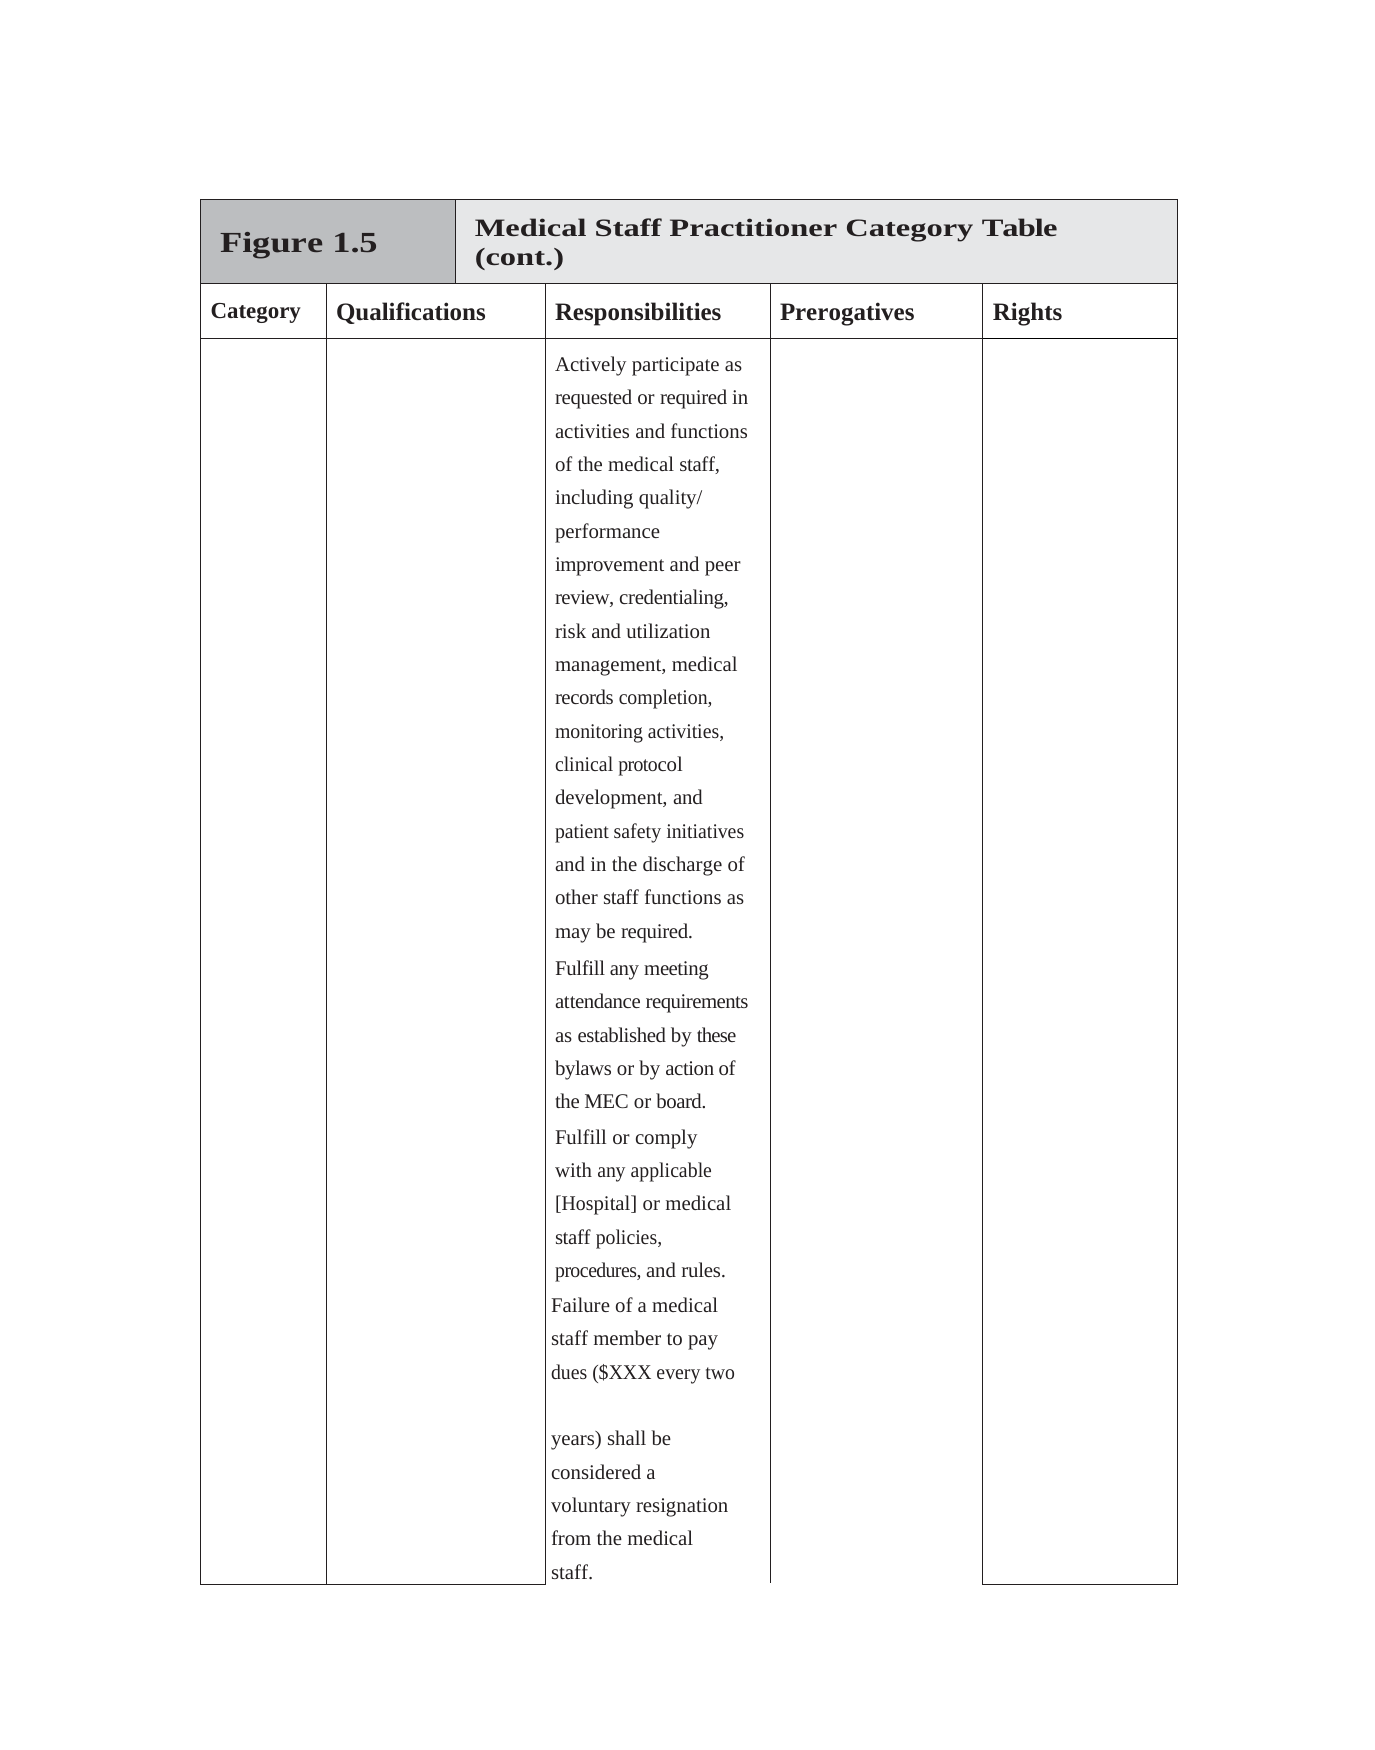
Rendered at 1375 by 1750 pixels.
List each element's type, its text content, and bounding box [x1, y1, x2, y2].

table_cell Qualifications [327, 284, 545, 337]
table_cell Prerogatives [771, 284, 982, 337]
table_cell [770, 339, 982, 1584]
table_cell Category [201, 284, 326, 337]
table_cell [327, 339, 545, 1584]
table_header Figure 1.5 [201, 200, 455, 283]
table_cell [546, 339, 770, 1584]
table_cell [983, 339, 1177, 1584]
table_cell Responsibilities [546, 284, 770, 337]
table_header Medical Staff Practitioner Category Table (cont.) [456, 200, 1177, 283]
table_cell [201, 339, 326, 1584]
table_cell Rights [983, 284, 1177, 337]
